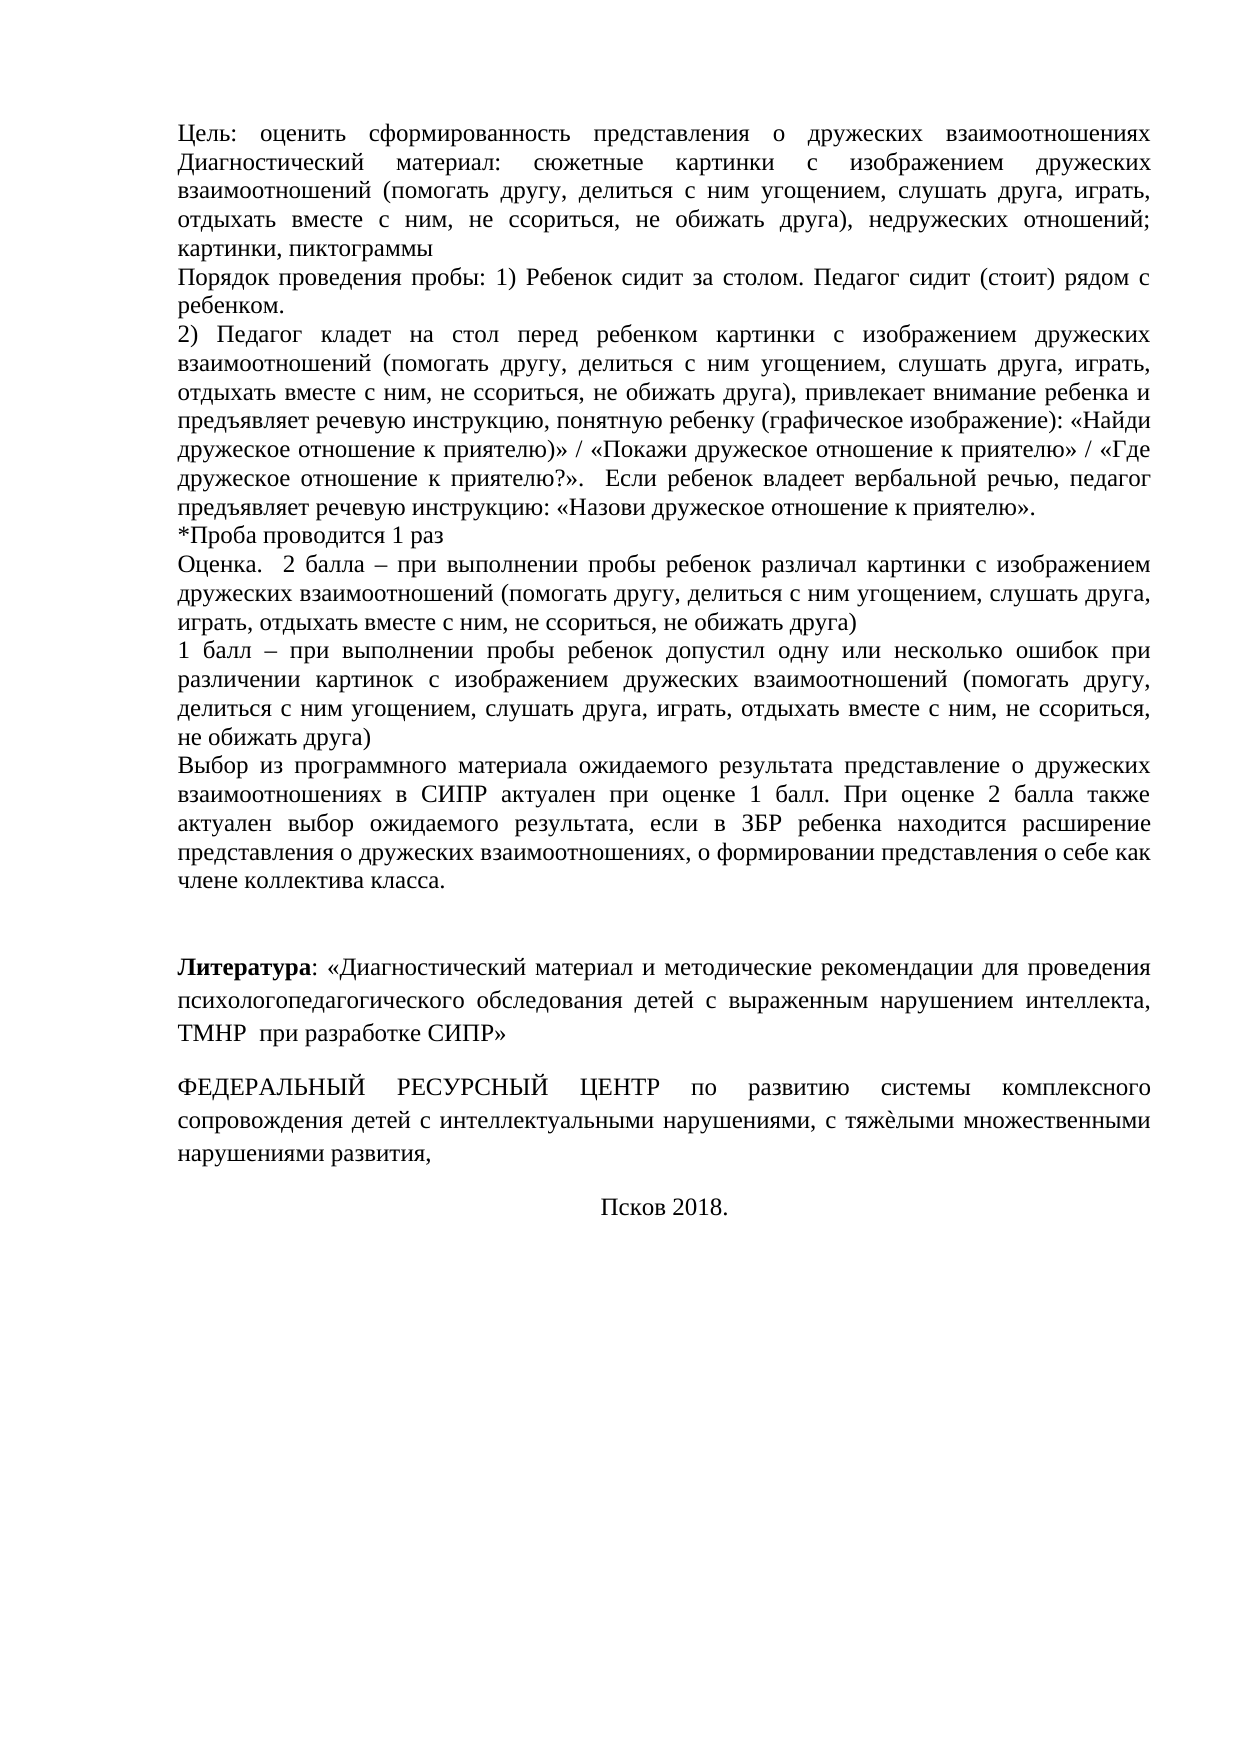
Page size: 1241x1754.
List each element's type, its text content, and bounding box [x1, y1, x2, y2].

text Выбор из программного материала ожидаемого результата представление о дружеских взаимоотношениях в СИПР актуален при оценке 1 балл. При оценке 2 балла также актуален выбор ожидаемого результата, если в ЗБР ребенка находится расширение представления о дружеских взаимоотношениях, о формировании представления о себе как члене коллектива класса. [177, 751, 1152, 894]
text Литература: «Диагностический материал и методические рекомендации для проведения психологопедагогического обследования детей с выраженным нарушением интеллекта, ТМНР при разработке СИПР» [177, 952, 1152, 1047]
text ФЕДЕРАЛЬНЫЙ РЕСУРСНЫЙ ЦЕНТР по развитию системы комплексного сопровождения детей с интеллектуальными нарушениями, с тяжѐлыми множественными нарушениями развития, [177, 1072, 1152, 1167]
text Оценка. 2 балла – при выполнении пробы ребенок различал картинки с изображением дружеских взаимоотношений (помогать другу, делиться с ним угощением, слушать друга, играть, отдыхать вместе с ним, не ссориться, не обижать друга) [177, 549, 1152, 636]
text Порядок проведения пробы: 1) Ребенок сидит за столом. Педагог сидит (стоит) рядом с ребенком. [177, 262, 1152, 319]
text 2) Педагог кладет на стол перед ребенком картинки с изображением дружеских взаимоотношений (помогать другу, делиться с ним угощением, слушать друга, играть, отдыхать вместе с ним, не ссориться, не обижать друга), привлекает внимание ребенка и предъявляет речевую инструкцию, понятную ребенку (графическое изображение): «Найди дружеское отношение к приятелю)» / «Покажи дружеское отношение к приятелю» / «Где дружеское отношение к приятелю?». Если ребенок владеет вербальной речью, педагог предъявляет речевую инструкцию: «Назови дружеское отношение к приятелю». [177, 319, 1152, 521]
text 1 балл – при выполнении пробы ребенок допустил одну или несколько ошибок при различении картинок с изображением дружеских взаимоотношений (помогать другу, делиться с ним угощением, слушать друга, играть, отдыхать вместе с ним, не ссориться, не обижать друга) [177, 636, 1152, 751]
text Цель: оценить сформированность представления о дружеских взаимоотношениях Диагностический материал: сюжетные картинки с изображением дружеских взаимоотношений (помогать другу, делиться с ним угощением, слушать друга, играть, отдыхать вместе с ним, не ссориться, не обижать друга), недружеских отношений; картинки, пиктограммы [177, 118, 1152, 262]
text *Проба проводится 1 раз [177, 521, 1152, 549]
text Псков 2018. [177, 1192, 1152, 1220]
